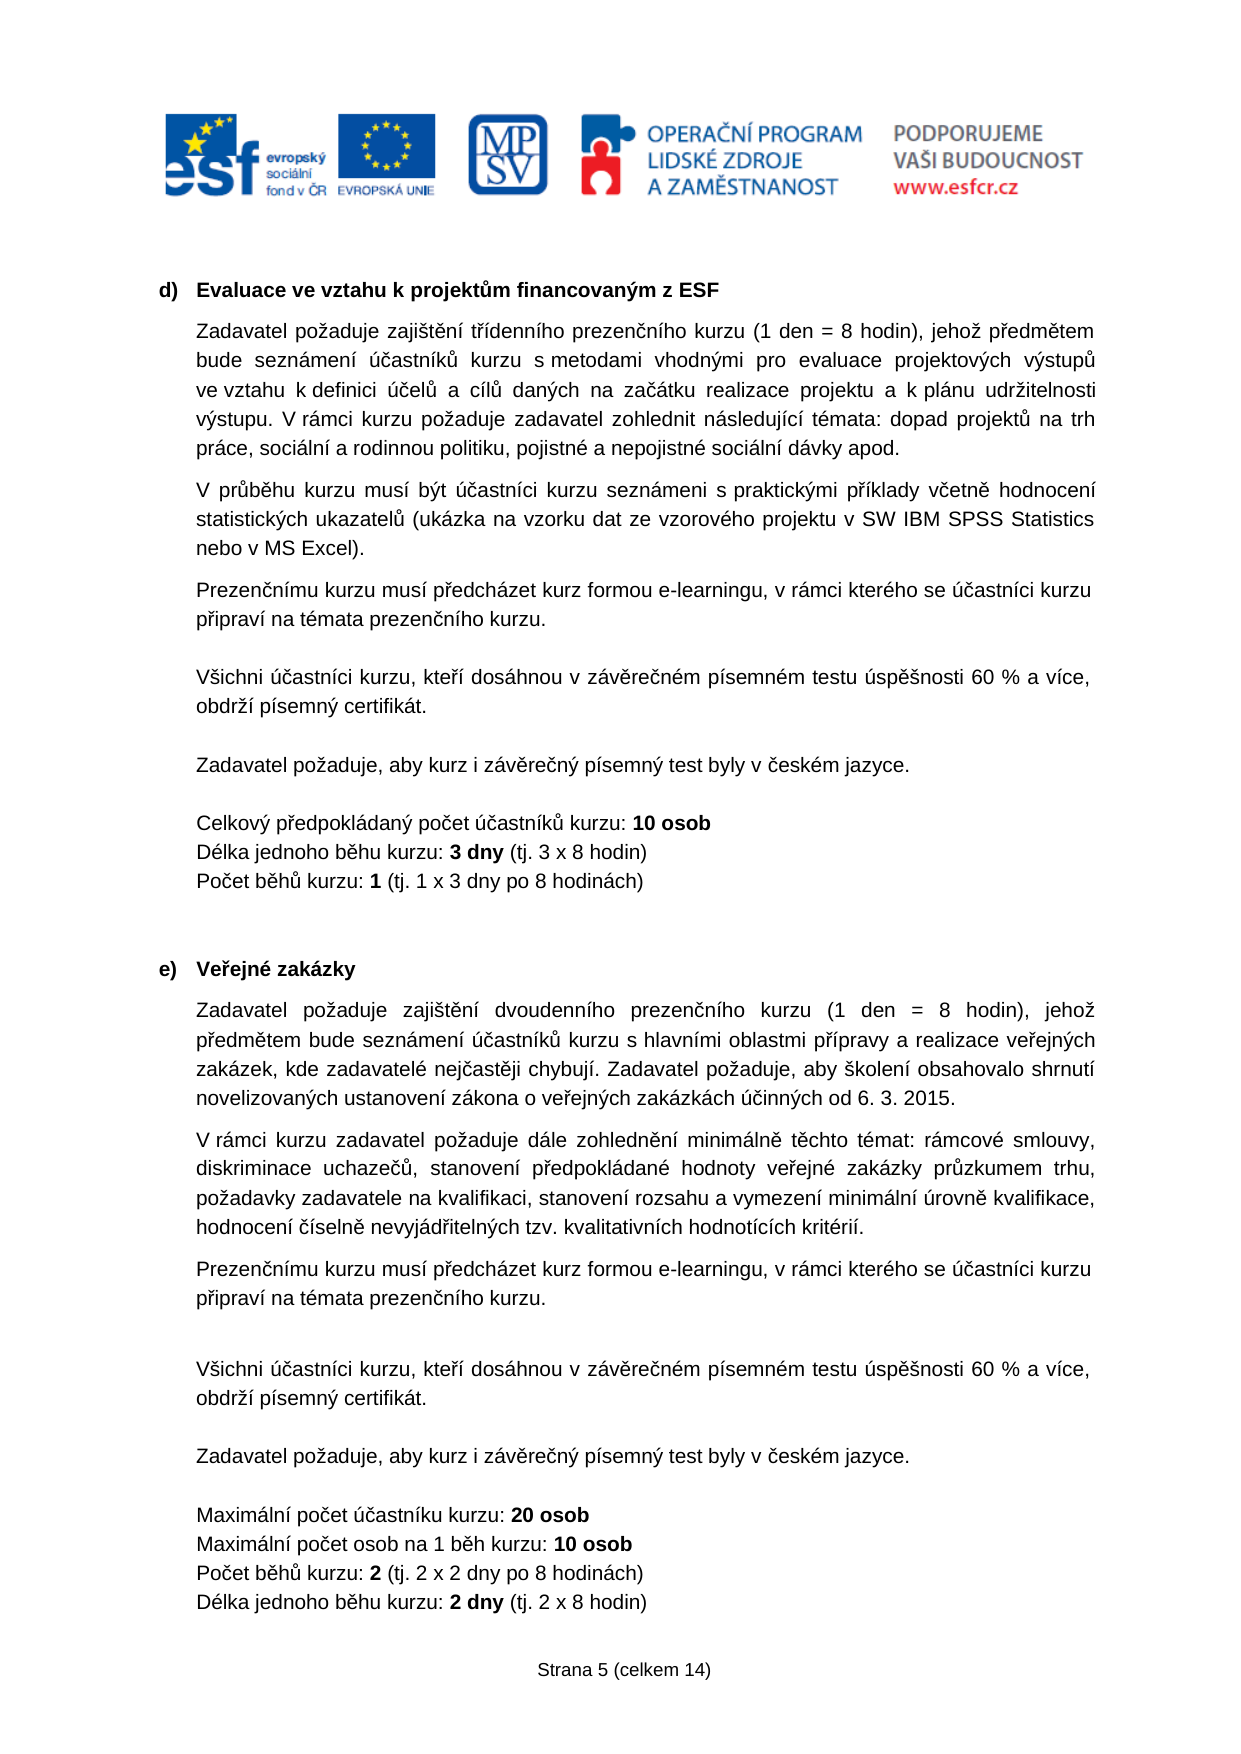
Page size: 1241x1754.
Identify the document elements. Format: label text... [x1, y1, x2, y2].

list Prezenčnímu kurzu musí předcházet kurz formou e-learningu, v rámci kterého se účastníci kurzu připraví na témata prezenčního kurzu. [196, 572, 1092, 631]
text Celkový předpokládaný počet účastníků kurzu: 10 osob [196, 806, 1059, 835]
text Délka jednoho běhu kurzu: 3 dny (tj. 3 x 8 hodin) [196, 835, 1059, 864]
list Zadavatel požaduje, aby kurz i závěrečný písemný test byly v českém jazyce. [196, 747, 1092, 776]
text Maximální počet osob na 1 běh kurzu: 10 osob [196, 1526, 1059, 1556]
text V průběhu kurzu musí být účastníci kurzu seznámeni s praktickými příklady včetně hodnocení statistických ukazatelů (ukázka na vzorku dat ze vzorového projektu v SW IBM SPSS Statistics nebo v MS Excel). [196, 472, 1096, 560]
text Počet běhů kurzu: 2 (tj. 2 x 2 dny po 8 hodinách) [196, 1556, 1059, 1585]
text Maximální počet účastníku kurzu: 20 osob [196, 1497, 1059, 1526]
text V rámci kurzu zadavatel požaduje dále zohlednění minimálně těchto témat: rámcové smlouvy, diskriminace uchazečů, stanovení předpokládané hodnoty veřejné zakázky průzkumem trhu, požadavky zadavatele na kvalifikaci, stanovení rozsahu a vymezení minimální úrovně kvalifikace, hodnocení číselně nevyjádřitelných tzv. kvalitativních hodnotících kritérií. [196, 1122, 1096, 1239]
text Délka jednoho běhu kurzu: 2 dny (tj. 2 x 8 hodin) [196, 1585, 1059, 1614]
list Veřejné zakázky [158, 951, 1097, 981]
list Evaluace ve vztahu k projektům financovaným z ESF [158, 272, 1059, 301]
list Zadavatel požaduje, aby kurz i závěrečný písemný test byly v českém jazyce. [196, 1439, 1092, 1468]
list Prezenčnímu kurzu musí předcházet kurz formou e-learningu, v rámci kterého se účastníci kurzu připraví na témata prezenčního kurzu. [196, 1251, 1092, 1310]
list Všichni účastníci kurzu, kteří dosáhnou v závěrečném písemném testu úspěšnosti 60 % a více, obdrží písemný certifikát. [196, 660, 1092, 718]
list Všichni účastníci kurzu, kteří dosáhnou v závěrečném písemném testu úspěšnosti 60 % a více, obdrží písemný certifikát. [196, 1351, 1092, 1410]
text Zadavatel požaduje zajištění třídenního prezenčního kurzu (1 den = 8 hodin), jehož předmětem bude seznámení účastníků kurzu s metodami vhodnými pro evaluace projektových výstupů ve vztahu k definici účelů a cílů daných na začátku realizace projektu a k plánu udržitelnosti výstupu. V rámci kurzu požaduje zadavatel zohlednit následující témata: dopad projektů na trh práce, sociální a rodinnou politiku, pojistné a nepojistné sociální dávky apod. [196, 314, 1096, 460]
text Počet běhů kurzu: 1 (tj. 1 x 3 dny po 8 hodinách) [196, 864, 1059, 893]
text Zadavatel požaduje zajištění dvoudenního prezenčního kurzu (1 den = 8 hodin), jehož předmětem bude seznámení účastníků kurzu s hlavními oblastmi přípravy a realizace veřejných zakázek, kde zadavatelé nejčastěji chybují. Zadavatel požaduje, aby školení obsahovalo shrnutí novelizovaných ustanovení zákona o veřejných zakázkách účinných od 6. 3. 2015. [196, 993, 1096, 1110]
